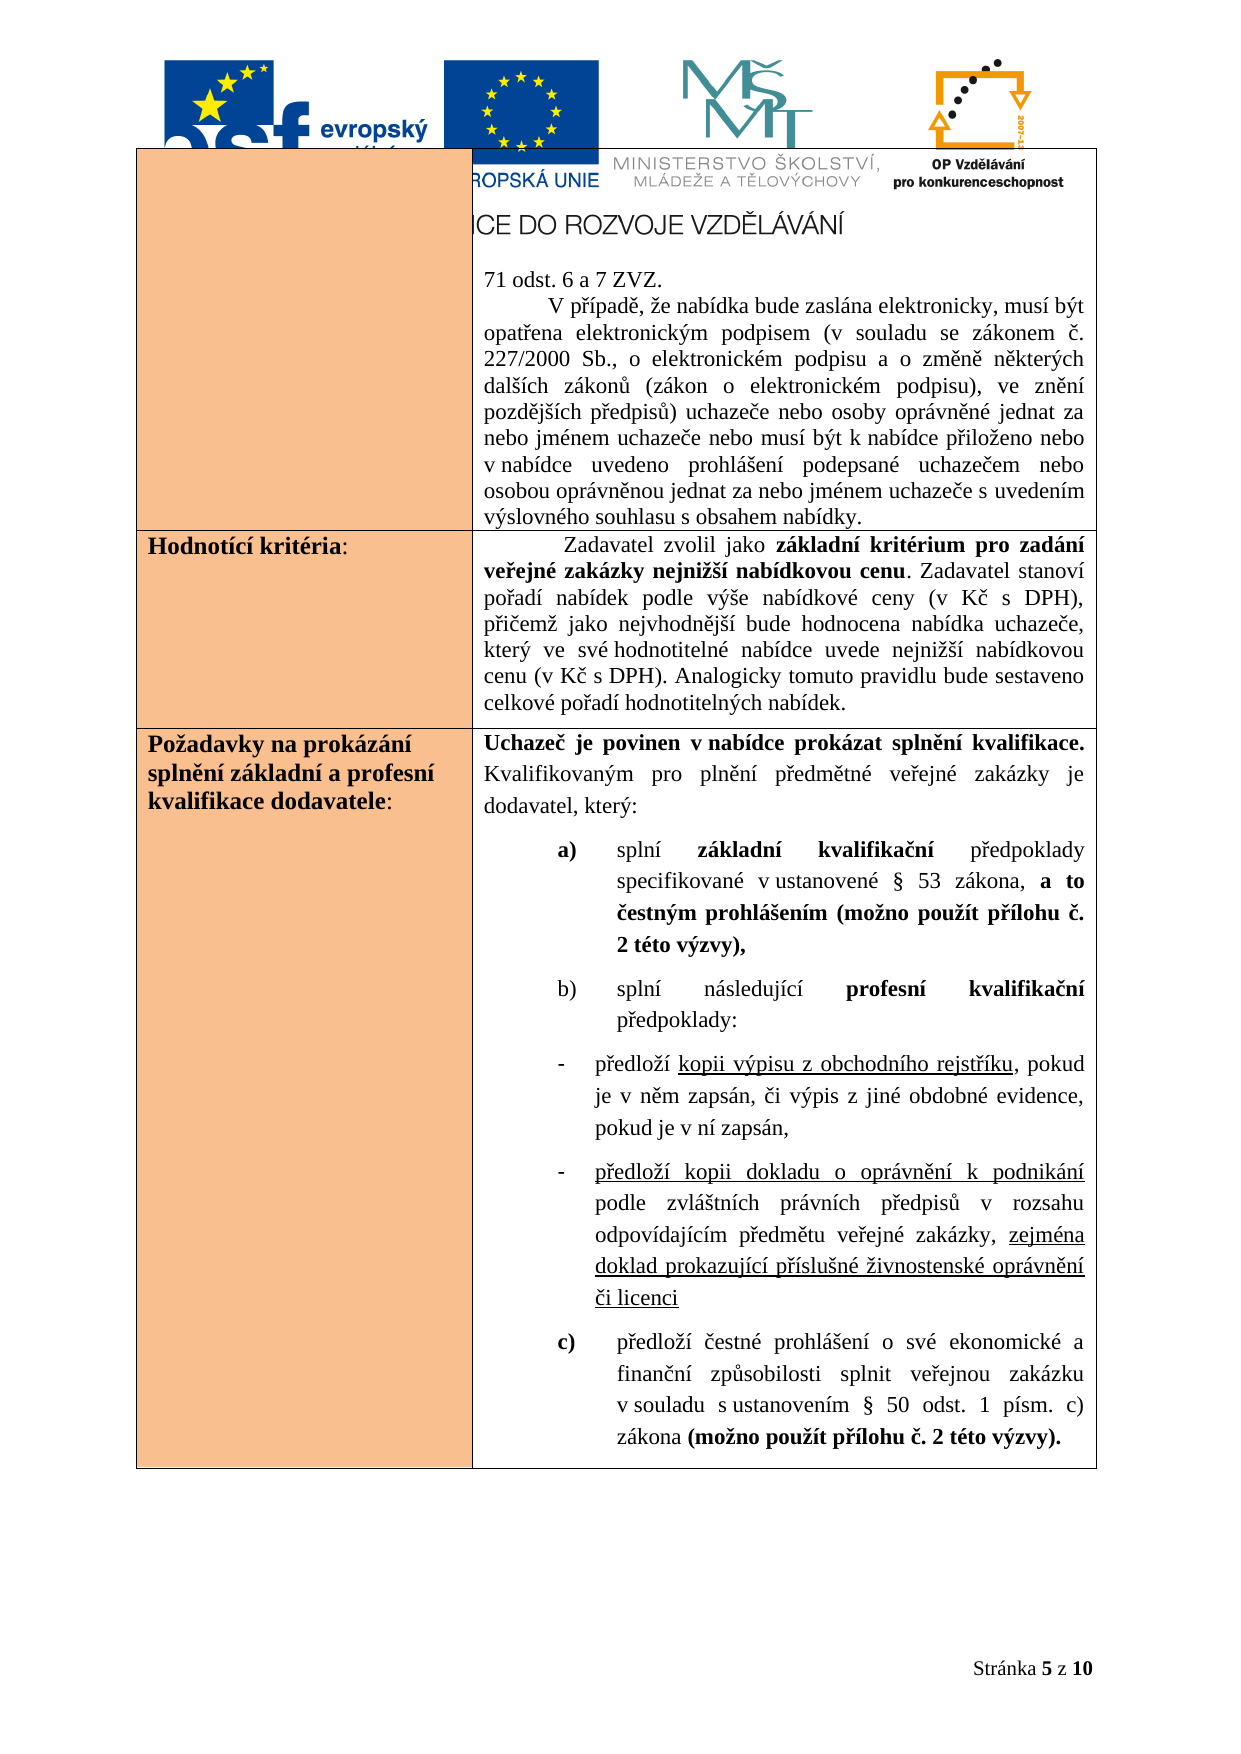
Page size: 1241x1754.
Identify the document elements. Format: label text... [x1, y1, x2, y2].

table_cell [137, 729, 472, 1467]
table_cell Hodnotící kritéria: [137, 531, 472, 728]
picture [116, 20, 1125, 267]
table_cell Zadavatel zvolil jako základní kritérium pro zadání veřejné zakázky nejnižší nabídkovou cenu. Zadavatel stanoví pořadí nabídek podle výše nabídkové ceny (v Kč s DPH), přičemž jako nejvhodnější bude hodnocena nabídka uchazeče, který ve své hodnotitelné nabídce uvede nejnižší nabídkovou cenu (v Kč s DPH). Analogicky tomuto pravidlu bude sestaveno celkové pořadí hodnotitelných nabídek. [473, 531, 1096, 728]
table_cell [473, 729, 1096, 1467]
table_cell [473, 149, 1096, 530]
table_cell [137, 149, 472, 530]
